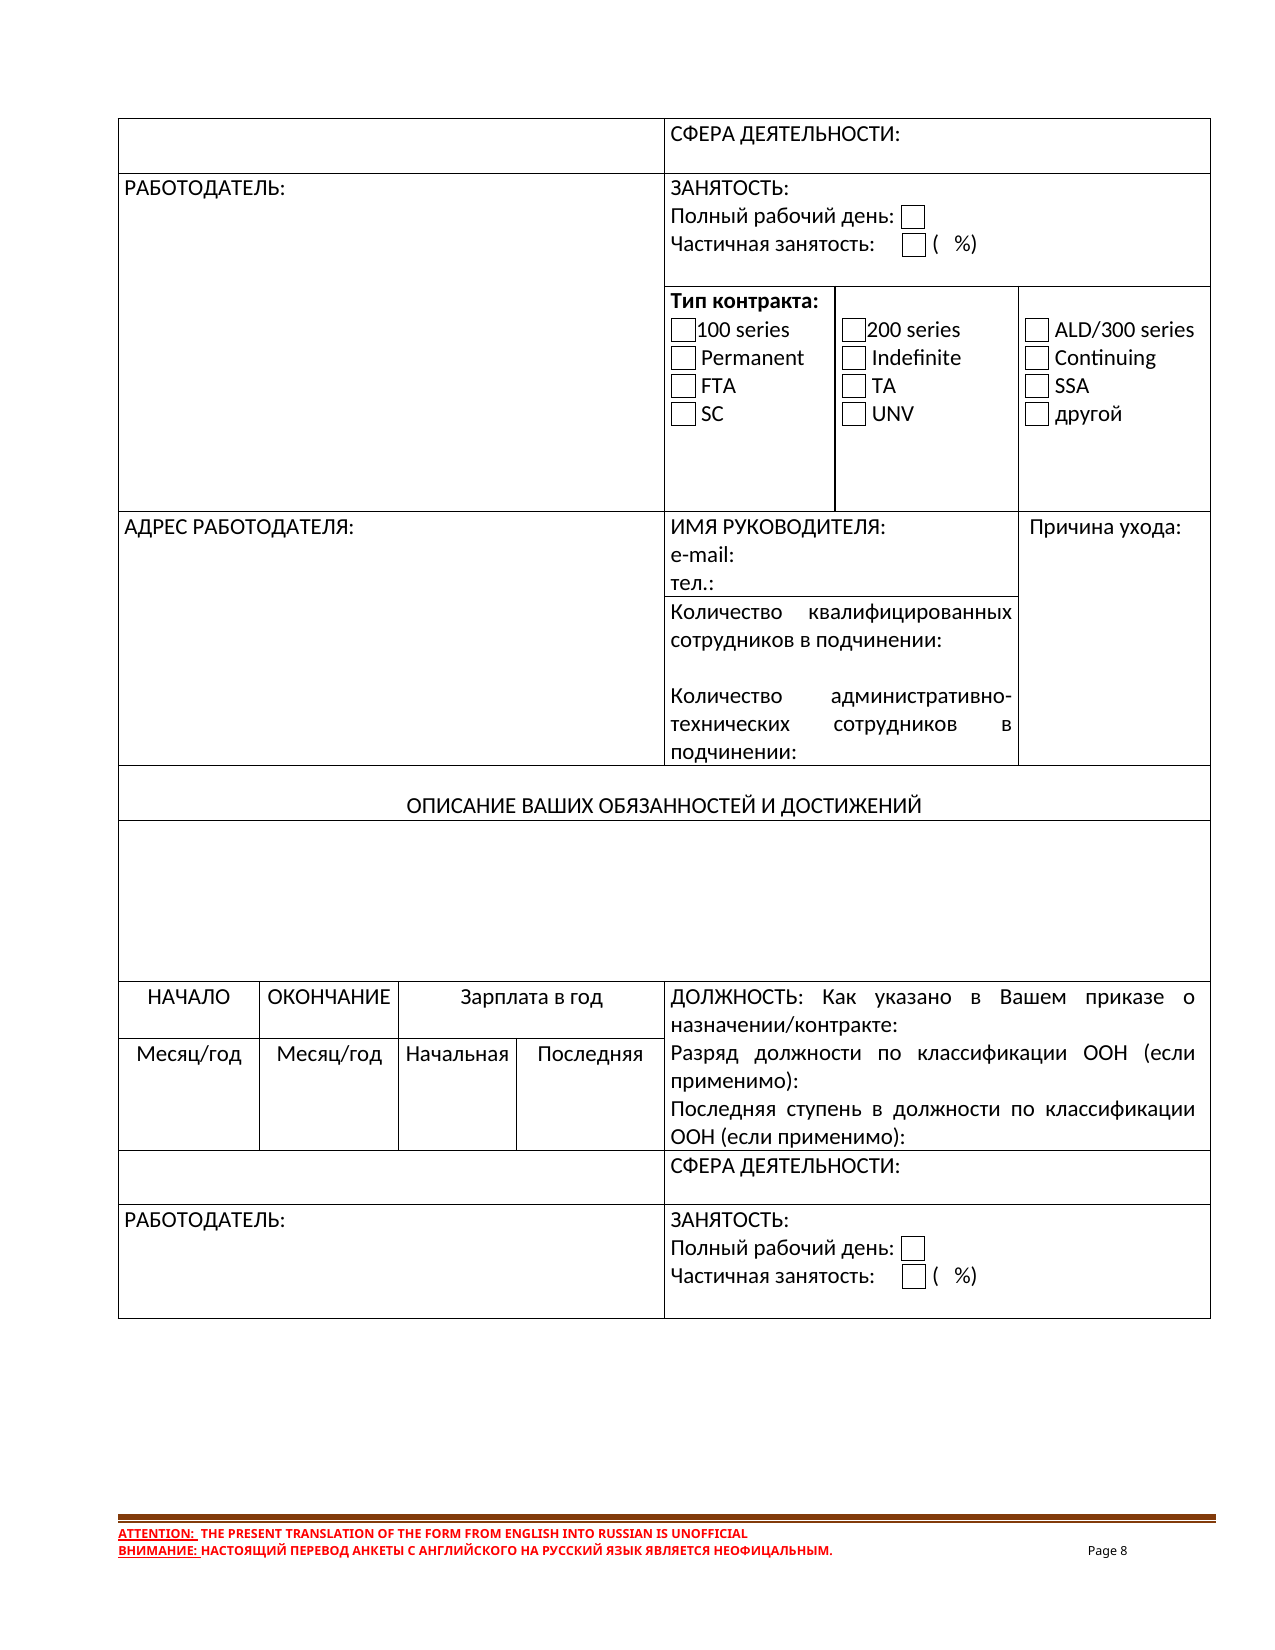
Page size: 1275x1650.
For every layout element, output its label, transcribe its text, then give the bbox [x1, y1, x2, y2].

table_cell ИМЯ РУКОВОДИТЕЛЯ: e-mail: тел.: [665, 512, 1018, 596]
table_cell 200 series Indefinite TA UNV [836, 287, 1018, 511]
table_cell Месяц/год [119, 1039, 259, 1150]
table_cell СФЕРА ДЕЯТЕЛЬНОСТИ: [665, 119, 1210, 172]
table_cell АДРЕС РАБОТОДАТЕЛЯ: [119, 512, 664, 765]
table_cell [119, 821, 1210, 981]
table_cell СФЕРА ДЕЯТЕЛЬНОСТИ: [665, 1151, 1210, 1204]
table_cell Зарплата в год [399, 982, 664, 1038]
table_cell Причина ухода: [1019, 512, 1210, 765]
table_cell Последняя [517, 1039, 664, 1150]
table_cell Количество квалифицированных сотрудников в подчинении: Количество административно-технических сотрудников в подчинении: [665, 597, 1018, 765]
table_cell ALD/300 series Continuing SSA другой [1019, 287, 1210, 511]
table_cell РАБОТОДАТЕЛЬ: [119, 174, 664, 511]
table_cell Месяц/год [260, 1039, 398, 1150]
table_cell ОПИСАНИЕ ВАШИХ ОБЯЗАННОСТЕЙ И ДОСТИЖЕНИЙ [119, 766, 1210, 819]
table_cell Тип контракта: 100 series Permanent FTA SC [665, 287, 834, 511]
table_cell [119, 1151, 664, 1204]
table_cell ЗАНЯТОСТЬ: Полный рабочий день: Частичная занятость: ( %) [665, 174, 1210, 286]
table_cell ОКОНЧАНИЕ [260, 982, 398, 1038]
table_cell ЗАНЯТОСТЬ: Полный рабочий день: Частичная занятость: ( %) [665, 1205, 1210, 1317]
table_cell [119, 119, 664, 172]
table_cell ДОЛЖНОСТЬ: Как указано в Вашем приказе о назначении/контракте: Разряд должности по классификации ООН (если применимо): Последняя ступень в должности по классификации ООН (если применимо): [665, 982, 1210, 1150]
table_cell Начальная [399, 1039, 516, 1150]
table_cell НАЧАЛО [119, 982, 259, 1038]
table_cell РАБОТОДАТЕЛЬ: [119, 1205, 664, 1317]
